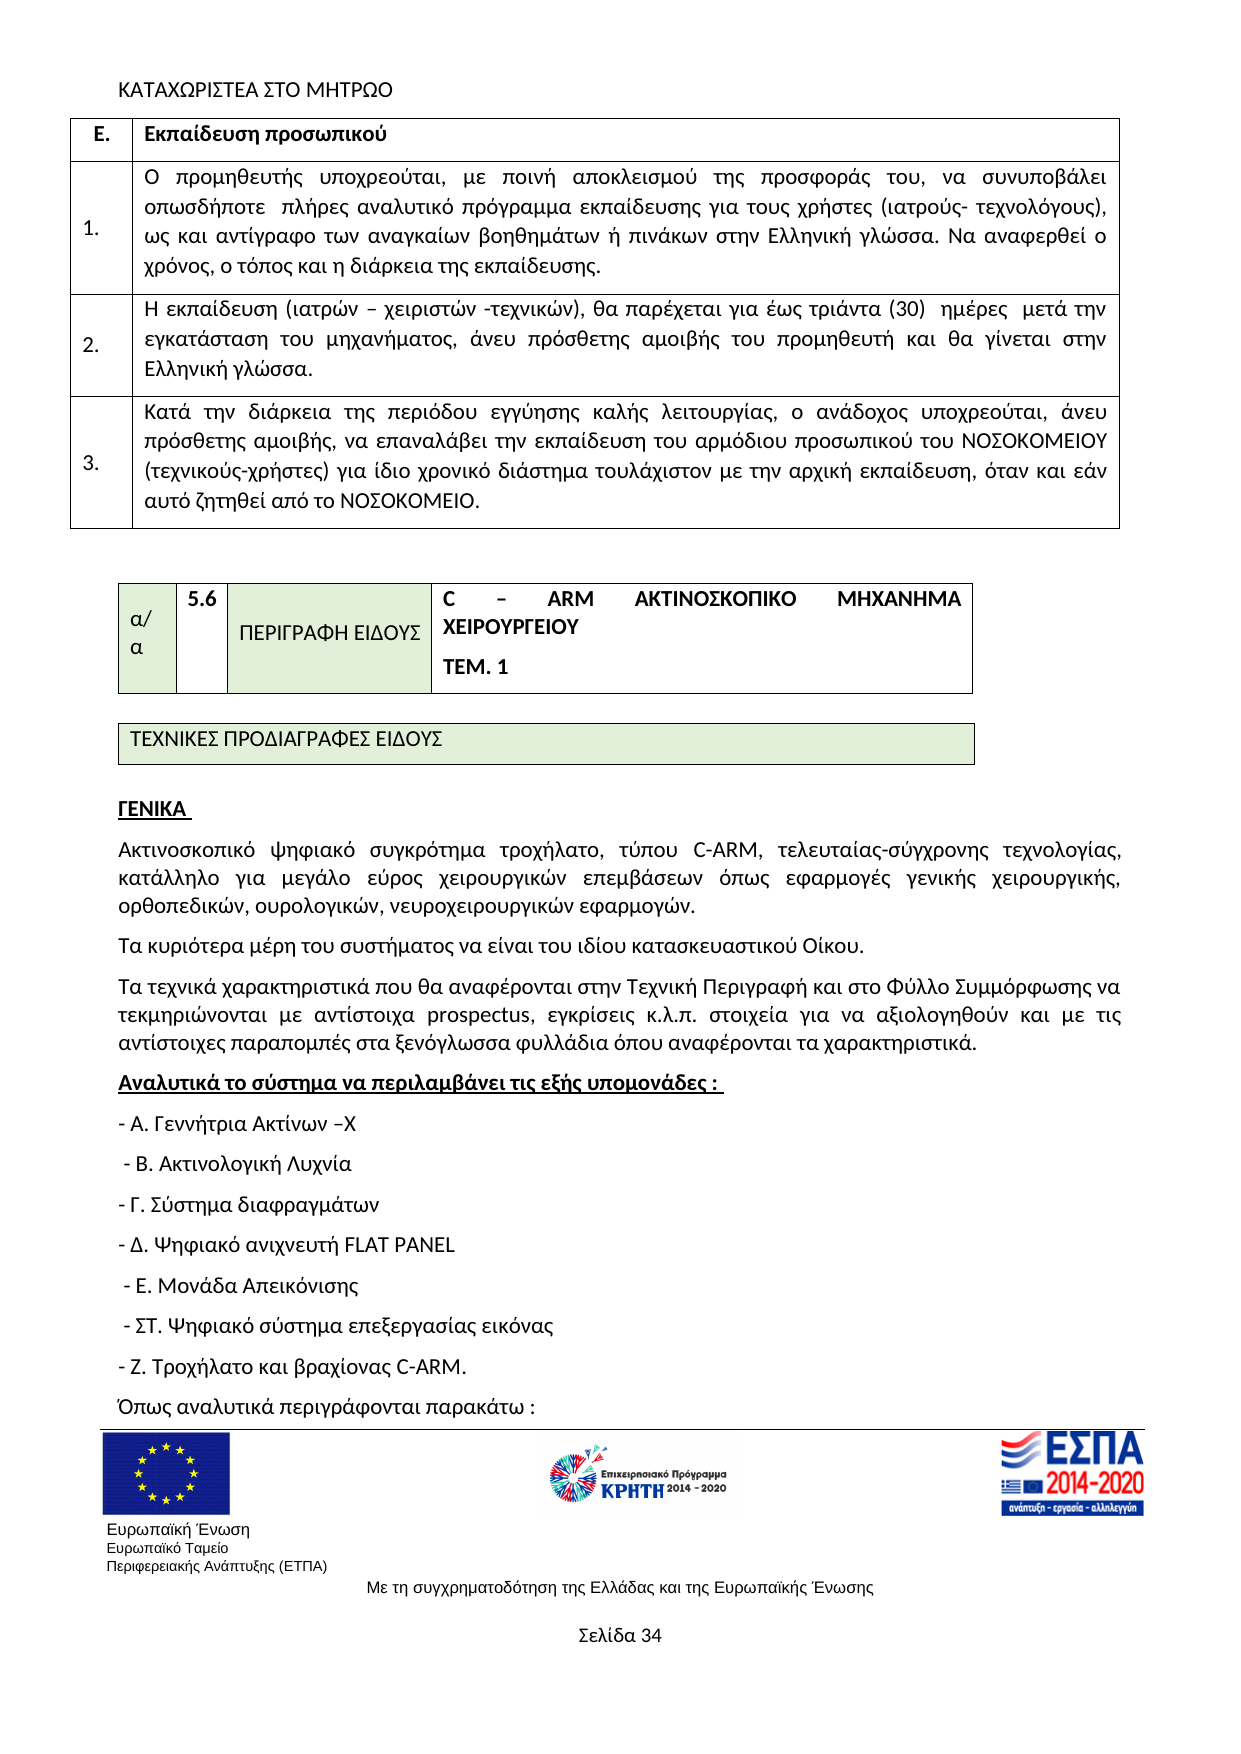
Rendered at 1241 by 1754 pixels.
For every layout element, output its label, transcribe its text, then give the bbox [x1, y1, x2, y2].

table_cell Ε. [71, 119, 132, 161]
picture [1001, 1431, 1144, 1516]
text Όπως αναλυτικά περιγράφονται παρακάτω : [118, 1392, 1122, 1421]
text - Δ. Ψηφιακό ανιχνευτή FLAT PANEL [118, 1230, 1122, 1258]
table_cell [71, 162, 132, 293]
text Τα τεχνικά χαρακτηριστικά που θα αναφέρονται στην Τεχνική Περιγραφή και στο Φύλλο Συμμόρφωσης να τεκμηριώνονται με αντίστοιχα prospectus, εγκρίσεις κ.λ.π. στοιχεία για να αξιολογηθούν και με τις αντίστοιχες παραπομπές στα ξενόγλωσσα φυλλάδια όπου αναφέρονται τα χαρακτηριστικά. [118, 972, 1122, 1056]
table_cell Ο προμηθευτής υποχρεούται, με ποινή αποκλεισμού της προσφοράς του, να συνυποβάλει οπωσδήποτε πλήρες αναλυτικό πρόγραμμα εκπαίδευσης για τους χρήστες (ιατρούς- τεχνολόγους), ως και αντίγραφο των αναγκαίων βοηθημάτων ή πινάκων στην Ελληνική γλώσσα. Να αναφερθεί ο χρόνος, ο τόπος και η διάρκεια της εκπαίδευσης. [133, 162, 1119, 293]
table_cell Κατά την διάρκεια της περιόδου εγγύησης καλής λειτουργίας, ο ανάδοχος υποχρεούται, άνευ πρόσθετης αμοιβής, να επαναλάβει την εκπαίδευση του αρμόδιου προσωπικού του ΝΟΣΟΚΟΜΕΙΟΥ (τεχνικούς-χρήστες) για ίδιο χρονικό διάστημα τουλάχιστον με την αρχική εκπαίδευση, όταν και εάν αυτό ζητηθεί από το ΝΟΣΟΚΟΜΕΙΟ. [133, 397, 1119, 528]
table_header α/α [119, 584, 176, 693]
text - Γ. Σύστημα διαφραγμάτων [118, 1190, 1122, 1218]
text - Α. Γεννήτρια Ακτίνων –Χ [118, 1109, 1122, 1137]
table_cell Η εκπαίδευση (ιατρών – χειριστών -τεχνικών), θα παρέχεται για έως τριάντα (30) ημέρες μετά την εγκατάσταση του μηχανήματος, άνευ πρόσθετης αμοιβής του προμηθευτή και θα γίνεται στην Ελληνική γλώσσα. [133, 295, 1119, 396]
picture [100, 1430, 232, 1517]
text Ακτινοσκοπικό ψηφιακό συγκρότημα τροχήλατο, τύπου C-ARM, τελευταίας-σύγχρονης τεχνολογίας, κατάλληλο για μεγάλο εύρος χειρουργικών επεμβάσεων όπως εφαρμογές γενικής χειρουργικής, ορθοπεδικών, ουρολογικών, νευροχειρουργικών εφαρμογών. [118, 835, 1122, 919]
table_header C – ARM ΑΚΤΙΝΟΣΚΟΠΙΚΟ ΜΗΧΑΝΗΜΑ ΧΕΙΡΟΥΡΓΕΙΟΥ ΤΕΜ. 1 [432, 584, 972, 693]
text Τα κυριότερα μέρη του συστήματος να είναι του ιδίου κατασκευαστικού Οίκου. [118, 931, 1122, 959]
text - Ζ. Τροχήλατο και βραχίονας C-ARM. [118, 1352, 1122, 1380]
table_cell [71, 397, 132, 528]
table_cell [71, 295, 132, 396]
text - Β. Ακτινολογική Λυχνία [118, 1149, 1122, 1177]
text - ΣΤ. Ψηφιακό σύστημα επεξεργασίας εικόνας [118, 1311, 1122, 1339]
text Αναλυτικά το σύστημα να περιλαμβάνει τις εξής υπομονάδες : [118, 1068, 1122, 1096]
text - Ε. Μονάδα Απεικόνισης [118, 1271, 1122, 1299]
table_header 5.6 [177, 584, 227, 693]
table_cell Εκπαίδευση προσωπικού [133, 119, 1119, 161]
text ΓΕΝΙΚΑ [118, 794, 1122, 822]
picture [537, 1430, 742, 1517]
table_header ΠΕΡΙΓΡΑΦΗ ΕΙΔΟΥΣ [228, 584, 431, 693]
table_header ΤΕΧΝΙΚΕΣ ΠΡΟΔΙΑΓΡΑΦΕΣ ΕΙΔΟΥΣ [119, 724, 974, 764]
